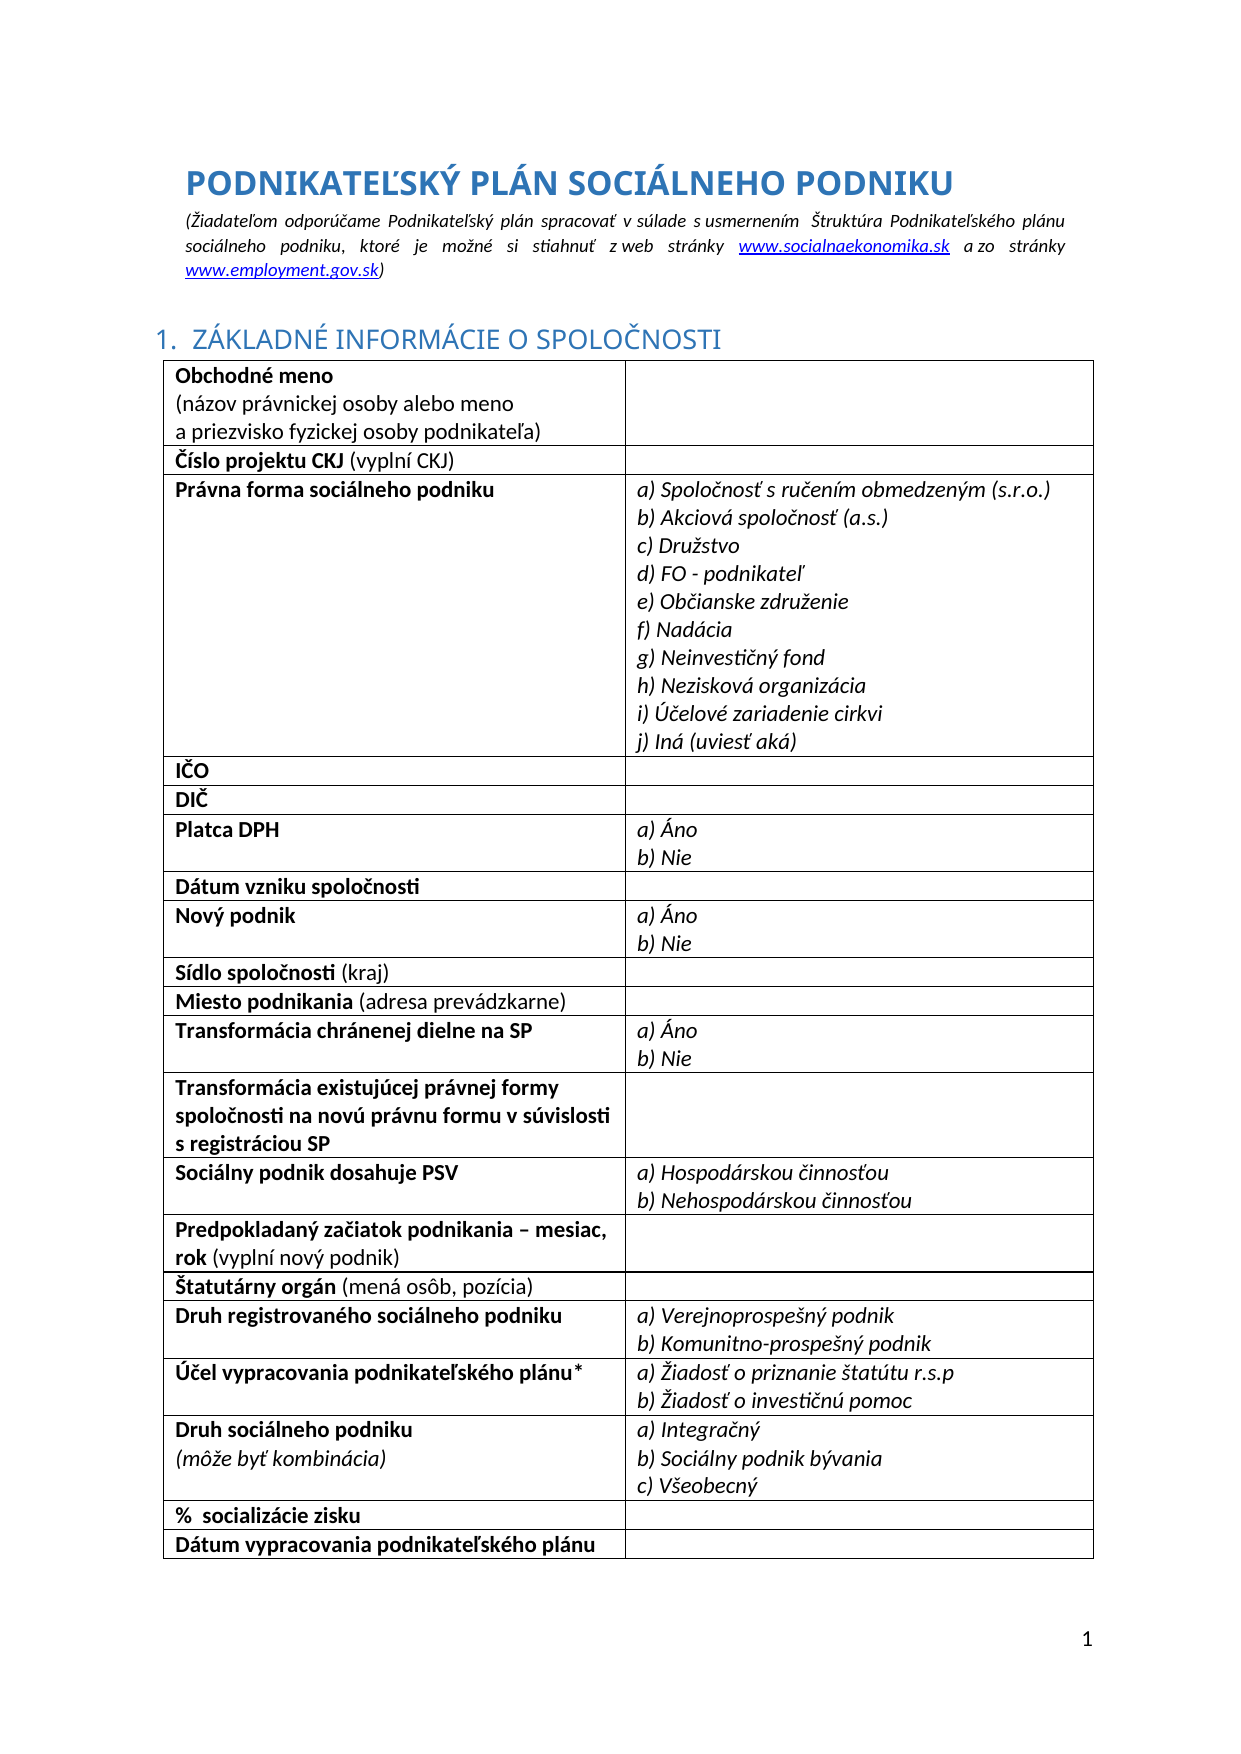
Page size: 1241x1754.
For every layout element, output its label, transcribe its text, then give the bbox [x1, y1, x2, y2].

table_cell Predpokladaný začiatok podnikania – mesiac, rok (vyplní nový podnik) [164, 1215, 625, 1271]
table_cell Miesto podnikania (adresa prevádzkarne) [164, 987, 625, 1015]
table_cell a) Áno b) Nie [626, 901, 1093, 957]
table_header Obchodné meno (názov právnickej osoby alebo meno a priezvisko fyzickej osoby podnikateľa) [164, 361, 625, 445]
table_cell a) Žiadosť o priznanie štatútu r.s.p b) Žiadosť o investičnú pomoc [626, 1359, 1093, 1414]
table_cell Štatutárny orgán (mená osôb, pozícia) [164, 1273, 625, 1300]
table_cell Sociálny podnik dosahuje PSV [164, 1158, 625, 1214]
table_cell a) Spoločnosť s ručením obmedzeným (s.r.o.) b) Akciová spoločnosť (a.s.) c) Družstvo d) FO - podnikateľ e) Občianske združenie f) Nadácia g) Neinvestičný fond h) Nezisková organizácia i) Účelové zariadenie cirkvi j) Iná (uviesť aká) [626, 475, 1093, 756]
table_cell Druh sociálneho podniku (môže byť kombinácia) [164, 1416, 625, 1500]
table_cell [626, 987, 1093, 1015]
table_cell Dátum vzniku spoločnosti [164, 872, 625, 900]
table_cell [626, 1273, 1093, 1300]
table_header [626, 361, 1093, 445]
table_cell a) Hospodárskou činnosťou b) Nehospodárskou činnosťou [626, 1158, 1093, 1214]
table_cell [626, 1215, 1093, 1271]
table_cell Právna forma sociálneho podniku [164, 475, 625, 756]
table_cell [626, 1530, 1093, 1558]
table_cell Účel vypracovania podnikateľského plánu* [164, 1359, 625, 1414]
table_cell [626, 757, 1093, 784]
table_cell DIČ [164, 786, 625, 814]
table_cell a) Integračný b) Sociálny podnik bývania c) Všeobecný [626, 1416, 1093, 1500]
list (Žiadateľom odporúčame Podnikateľský plán spracovať v súlade s usmernením Štruktúra Podnikateľského plánu sociálneho podniku, ktoré je možné si stiahnuť z web stránky www.socialnaekonomika.sk a zo stránky www.employment.gov.sk) [185, 209, 1066, 281]
table_cell Transformácia existujúcej právnej formy spoločnosti na novú právnu formu v súvislosti s registráciou SP [164, 1073, 625, 1157]
table_cell a) Áno b) Nie [626, 815, 1093, 871]
table_cell Platca DPH [164, 815, 625, 871]
table_cell [626, 786, 1093, 814]
table_cell [626, 1073, 1093, 1157]
table_cell [626, 446, 1093, 474]
table_cell a) Áno b) Nie [626, 1016, 1093, 1072]
table_cell [626, 872, 1093, 900]
table_cell Sídlo spoločnosti (kraj) [164, 958, 625, 986]
table_cell Druh registrovaného sociálneho podniku [164, 1301, 625, 1357]
table_cell IČO [164, 757, 625, 784]
table_cell [626, 1501, 1093, 1529]
table_cell [626, 958, 1093, 986]
table_cell Číslo projektu CKJ (vyplní CKJ) [164, 446, 625, 474]
table_cell a) Verejnoprospešný podnik b) Komunitno-prospešný podnik [626, 1301, 1093, 1357]
subtitle PODNIKATEĽSKÝ PLÁN SOCIÁLNEHO PODNIKU [148, 160, 1093, 206]
table_cell Dátum vypracovania podnikateľského plánu [164, 1530, 625, 1558]
subtitle ZÁKLADNÉ INFORMÁCIE O SPOLOČNOSTI [154, 320, 1093, 357]
table_cell Transformácia chránenej dielne na SP [164, 1016, 625, 1072]
table_cell % socializácie zisku [164, 1501, 625, 1529]
table_cell Nový podnik [164, 901, 625, 957]
